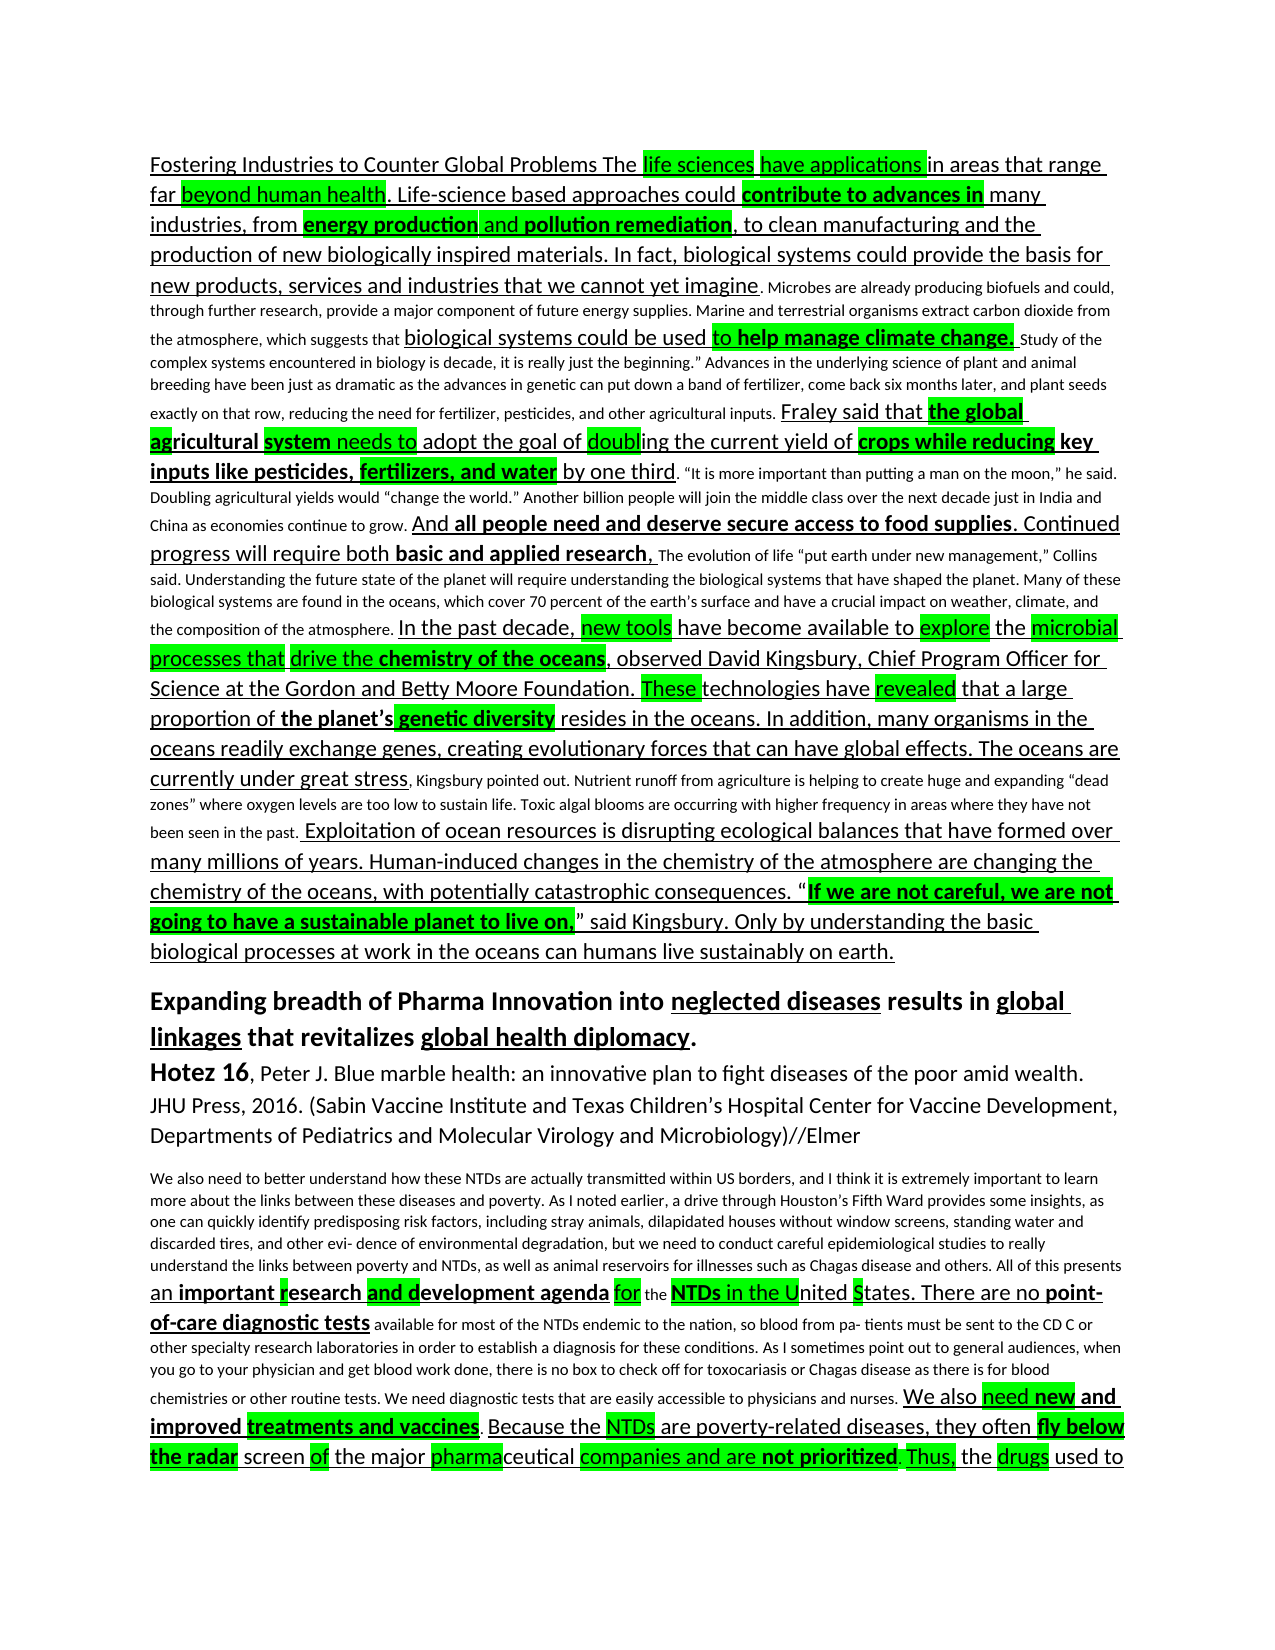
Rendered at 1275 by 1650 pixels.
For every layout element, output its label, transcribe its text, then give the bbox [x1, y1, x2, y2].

subtitle Expanding breadth of Pharma Innovation into neglected diseases results in global linkages that revitalizes global health diplomacy. [150, 984, 1125, 1053]
text Hotez 16, Peter J. Blue marble health: an innovative plan to fight diseases of the poor amid wealth. JHU Press, 2016. (Sabin Vaccine Institute and Texas Children’s Hospital Center for Vaccine Development, Departments of Pediatrics and Molecular Virology and Microbiology)//Elmer [150, 1056, 1125, 1149]
text Fostering Industries to Counter Global Problems The life sciences have applications in areas that range far beyond human health. Life-science based approaches could contribute to advances in many industries, from energy production and pollution remediation, to clean manufacturing and the production of new biologically inspired materials. In fact, biological systems could provide the basis for new products, services and industries that we cannot yet imagine. Microbes are already producing biofuels and could, through further research, provide a major component of future energy supplies. Marine and terrestrial organisms extract carbon dioxide from the atmosphere, which suggests that biological systems could be used to help manage climate change. Study of the complex systems encountered in biology is decade, it is really just the beginning.” Advances in the underlying science of plant and animal breeding have been just as dramatic as the advances in genetic can put down a band of fertilizer, come back six months later, and plant seeds exactly on that row, reducing the need for fertilizer, pesticides, and other agricultural inputs. Fraley said that the global agricultural system needs to adopt the goal of doubling the current yield of crops while reducing key inputs like pesticides, fertilizers, and water by one third. “It is more important than putting a man on the moon,” he said. Doubling agricultural yields would “change the world.” Another billion people will join the middle class over the next decade just in India and China as economies continue to grow. And all people need and deserve secure access to food supplies. Continued progress will require both basic and applied research, The evolution of life “put earth under new management,” Collins said. Understanding the future state of the planet will require understanding the biological systems that have shaped the planet. Many of these biological systems are found in the oceans, which cover 70 percent of the earth’s surface and have a crucial impact on weather, climate, and the composition of the atmosphere. In the past decade, new tools have become available to explore the microbial processes that drive the chemistry of the oceans, observed David Kingsbury, Chief Program Officer for Science at the Gordon and Betty Moore Foundation. These technologies have revealed that a large proportion of the planet’s genetic diversity resides in the oceans. In addition, many organisms in the oceans readily exchange genes, creating evolutionary forces that can have global effects. The oceans are currently under great stress, Kingsbury pointed out. Nutrient runoff from agriculture is helping to create huge and expanding “dead zones” where oxygen levels are too low to sustain life. Toxic algal blooms are occurring with higher frequency in areas where they have not been seen in the past. Exploitation of ocean resources is disrupting ecological balances that have formed over many millions of years. Human-induced changes in the chemistry of the atmosphere are changing the chemistry of the oceans, with potentially catastrophic consequences. “If we are not careful, we are not going to have a sustainable planet to live on,” said Kingsbury. Only by understanding the basic biological processes at work in the oceans can humans live sustainably on earth. [150, 150, 1125, 966]
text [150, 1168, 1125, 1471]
